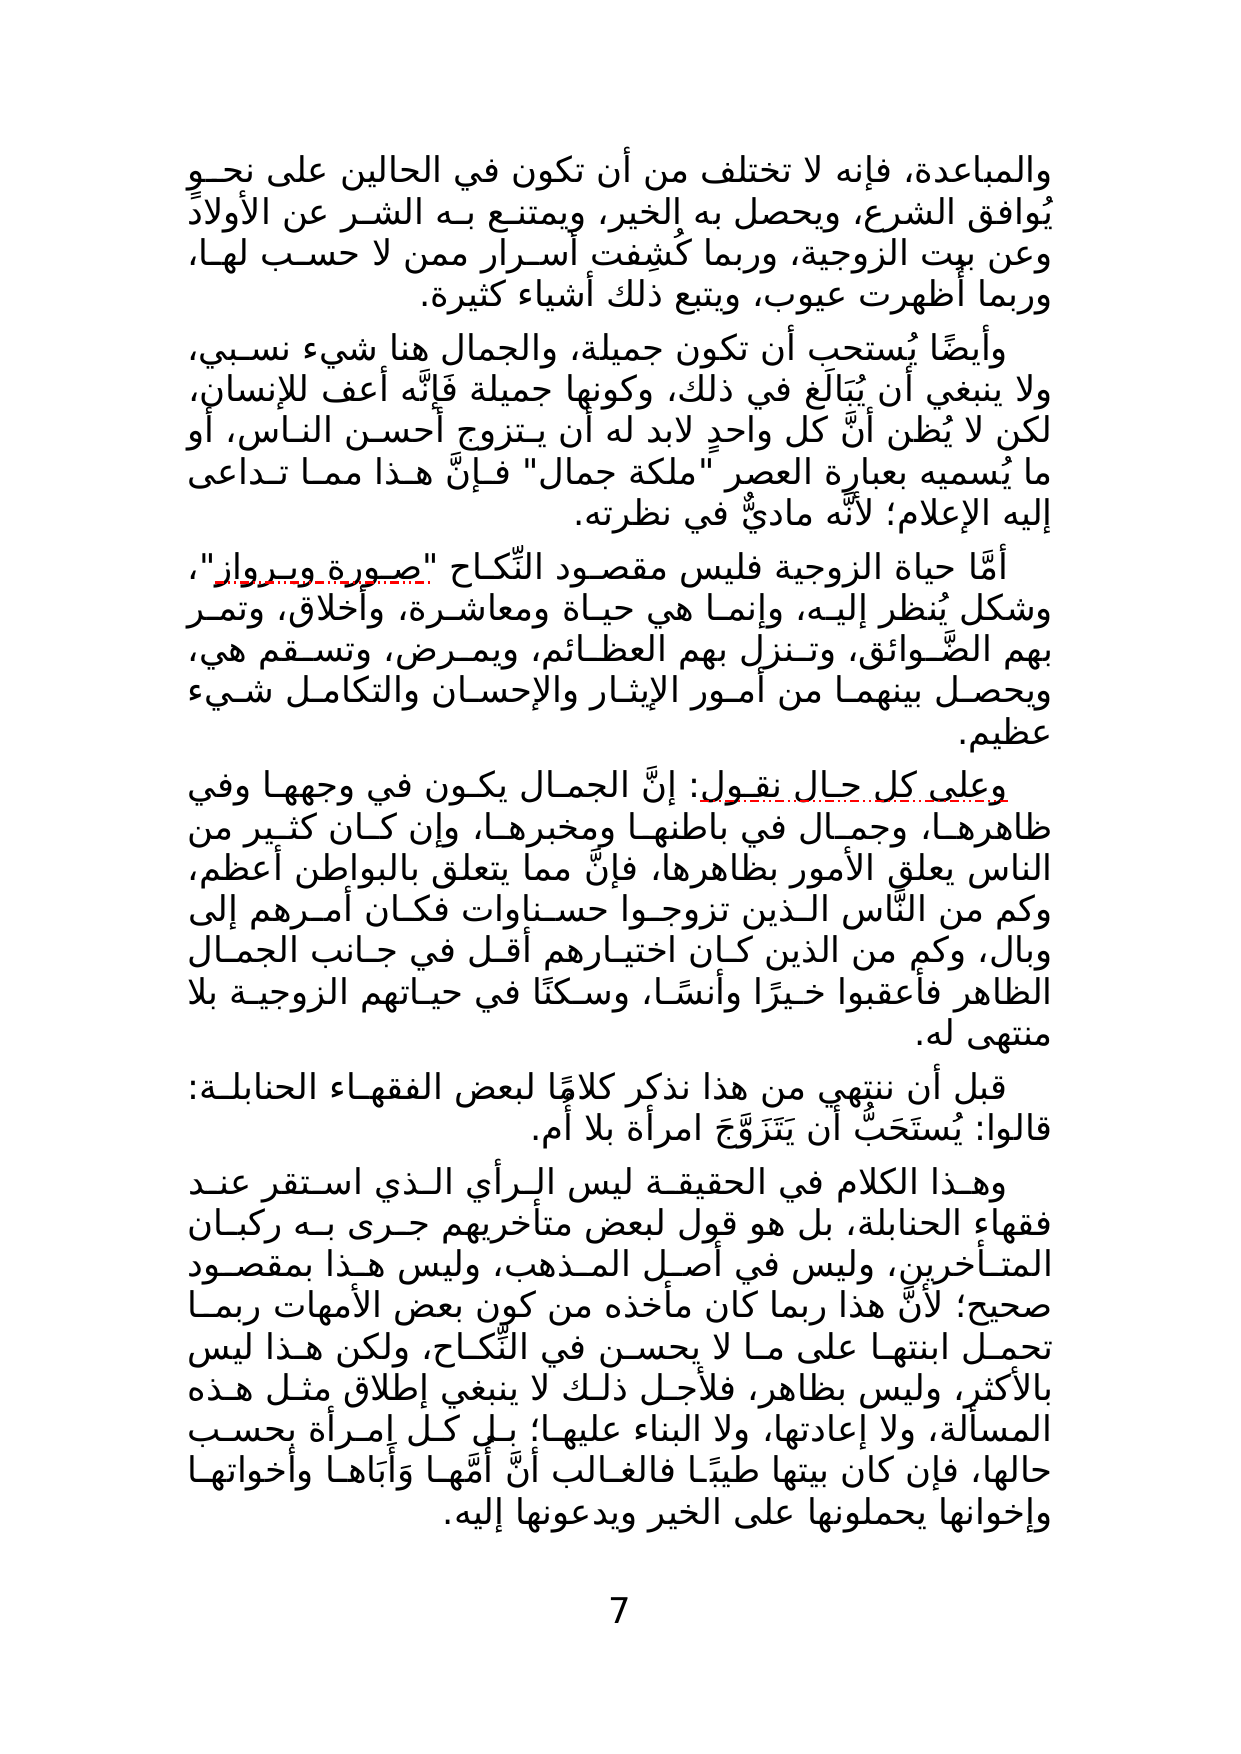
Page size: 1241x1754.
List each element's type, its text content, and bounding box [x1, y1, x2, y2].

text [187, 150, 1053, 315]
text وهذا الكلام في الحقيقة ليس الرأي الذي استقر عند فقهاء الحنابلة، بل هو قول لبعض متأخريهم جرى به ركبان المتأخرين، وليس في أصل المذهب، وليس هذا بمقصود صحيح؛ لأنَّ هذا ربما كان مأخذه من كون بعض الأمهات ربما تحمل ابنتها على ما لا يحسن في النِّكاح، ولكن هذا ليس بالأكثر، وليس بظاهر، فلأجل ذلك لا ينبغي إطلاق مثل هذه المسألة، ولا إعادتها، ولا البناء عليها؛ بل كل امرأة بحسب حالها، فإن كان بيتها طيبًا فالغالب أنَّ أُمَّها وَأَبَاها وأخواتها وإخوانها يحملونها على الخير ويدعونها إليه. [187, 1161, 1053, 1532]
text قبل أن ننتهي من هذا نذكر كلامًا لبعض الفقهاء الحنابلة: قالوا: يُستَحَبُّ أن يَتَزَوَّجَ امرأة بلا أُم. [187, 1066, 1053, 1149]
text أمَّا حياة الزوجية فليس مقصود النِّكاح "صورة وبرواز"، وشكل يُنظر إليه، وإنما هي حياة ومعاشرة، وأخلاق، وتمر بهم الضَّوائق، وتنزل بهم العظائم، ويمرض، وتسقم هي، ويحصل بينهما من أمور الإيثار والإحسان والتكامل شيء عظيم. [187, 546, 1053, 752]
text وعلى كل حال نقول: إنَّ الجمال يكون في وجهها وفي ظاهرها، وجمال في باطنها ومخبرها، وإن كان كثير من الناس يعلق الأمور بظاهرها، فإنَّ مما يتعلق بالبواطن أعظم، وكم من النَّاس الذين تزوجوا حسناوات فكان أمرهم إلى وبال، وكم من الذين كان اختيارهم أقل في جانب الجمال الظاهر فأعقبوا خيرًا وأنسًا، وسكنًا في حياتهم الزوجية بلا منتهى له. [187, 765, 1053, 1054]
text وأيضًا يُستحب أن تكون جميلة، والجمال هنا شيء نسبي، ولا ينبغي أن يُبَالَغ في ذلك، وكونها جميلة فَإنَّه أعف للإنسان، لكن لا يُظن أنَّ كل واحدٍ لابد له أن يتزوج أحسن الناس، أو ما يُسميه بعبارة العصر "ملكة جمال" فإنَّ هذا مما تداعى إليه الإعلام؛ لأنَّه ماديٌّ في نظرته. [187, 327, 1053, 534]
